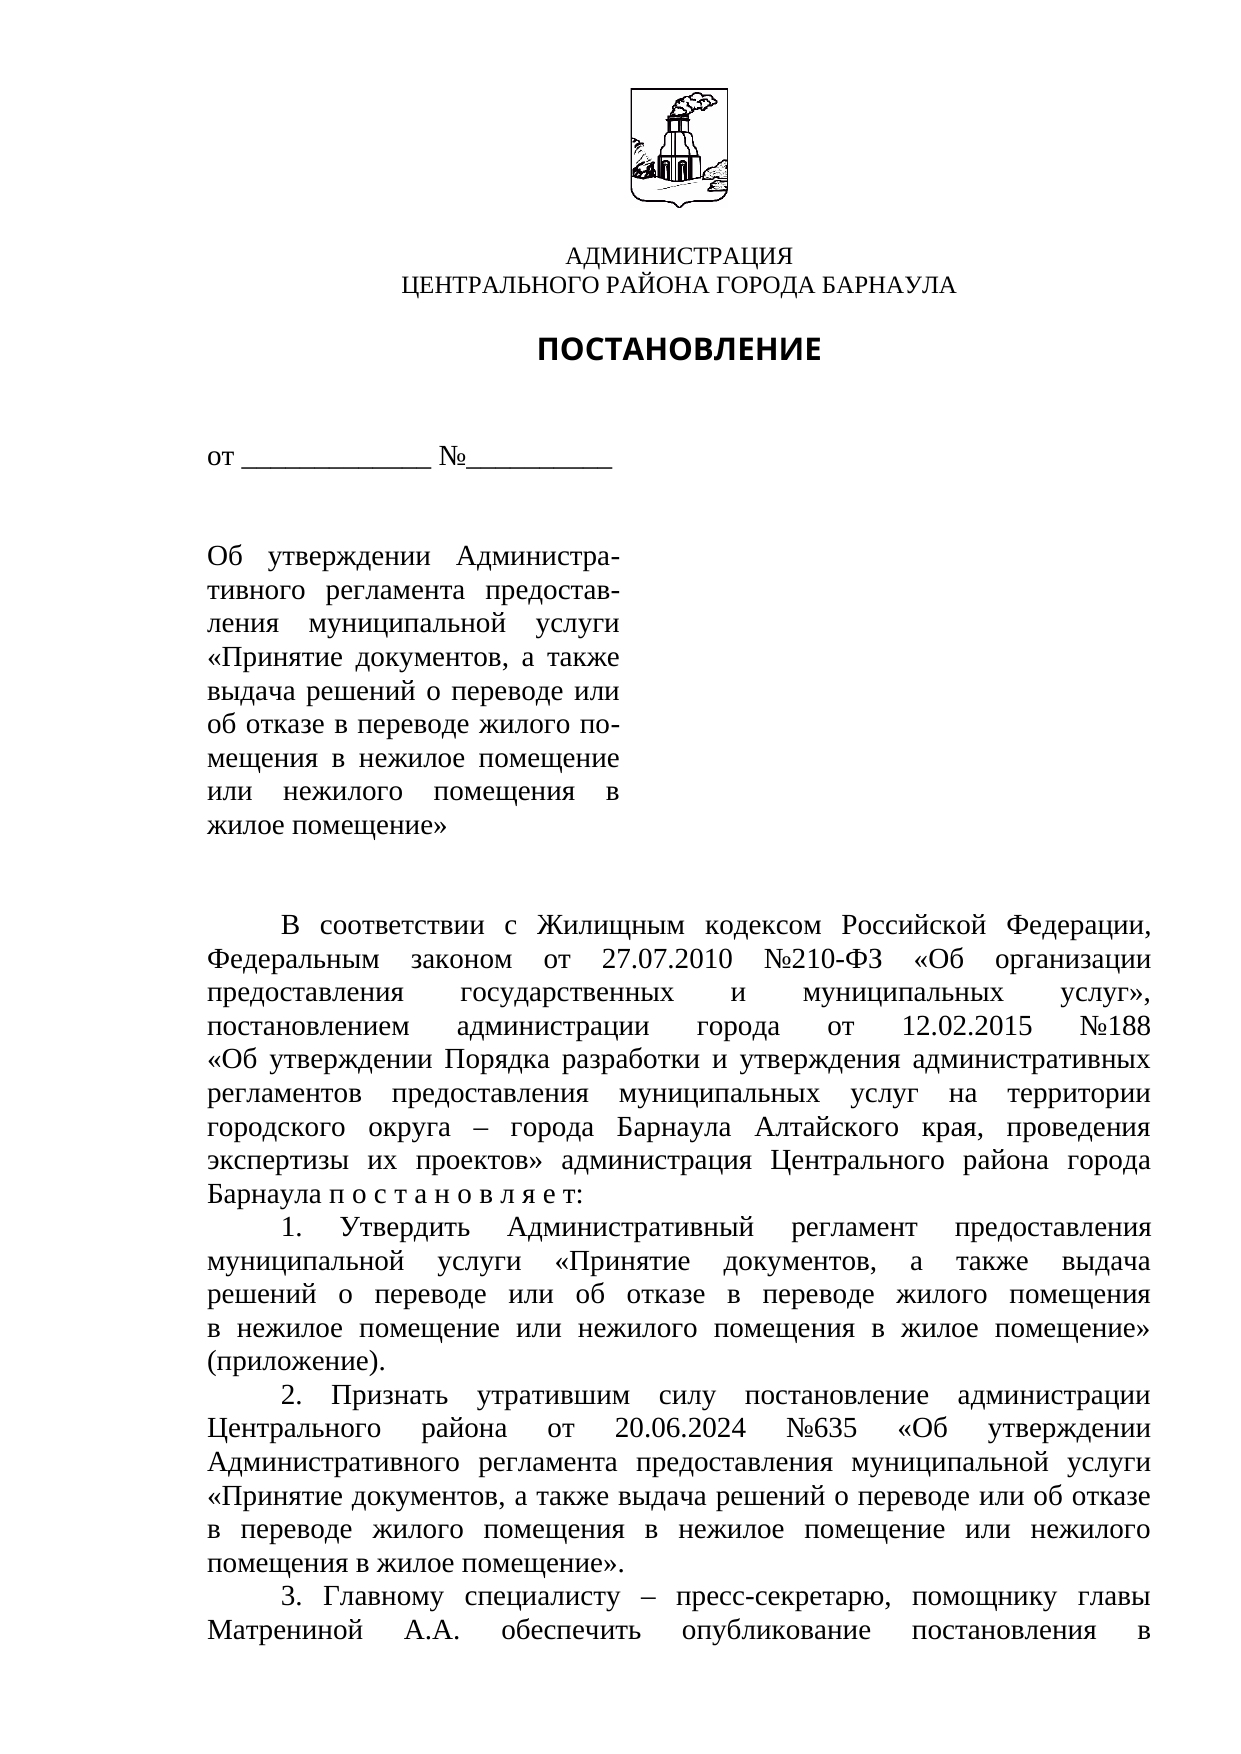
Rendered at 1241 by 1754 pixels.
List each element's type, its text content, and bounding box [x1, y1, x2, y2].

text ПОСТАНОВЛЕНИЕ [207, 327, 1152, 370]
picture [630, 88, 728, 208]
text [207, 1578, 1152, 1645]
text В соответствии с Жилищным кодексом Российской Федерации, Федеральным законом от 27.07.2010 №210-ФЗ «Об организации предоставления государственных и муниципальных услуг», постановлением администрации города от 12.02.2015 №188 «Об утверждении Порядка разработки и утверждения административных регламентов предоставления муниципальных услуг на территории городского округа – города Барнаула Алтайского края, проведения экспертизы их проектов» администрация Центрального района города Барнаула п о с т а н о в л я е т: [207, 907, 1152, 1209]
text 2. Признать утратившим силу постановление администрации Центрального района от 20.06.2024 №635 «Об утверждении Административного регламента предоставления муниципальной услуги «Принятие документов, а также выдача решений о переводе или об отказе в переводе жилого помещения в нежилое помещение или нежилого помещения в жилое помещение». [207, 1377, 1152, 1578]
text 1. Утвердить Административный регламент предоставления муниципальной услуги «Принятие документов, а также выдача решений о переводе или об отказе в переводе жилого помещения в нежилое помещение или нежилого помещения в жилое помещение» (приложение). [207, 1209, 1152, 1377]
text Об утверждении Административного регламента предоставления муниципальной услуги «Принятие документов, а также выдача решений о переводе или об отказе в переводе жилого помещения в нежилое помещение или нежилого помещения в жилое помещение» [207, 538, 620, 840]
text от _____________ №__________ [207, 438, 1152, 471]
text ЦЕНТРАЛЬНОГО РАЙОНА ГОРОДА БАРНАУЛА [207, 270, 1152, 298]
text АДМИНИСТРАЦИЯ [207, 241, 1152, 270]
